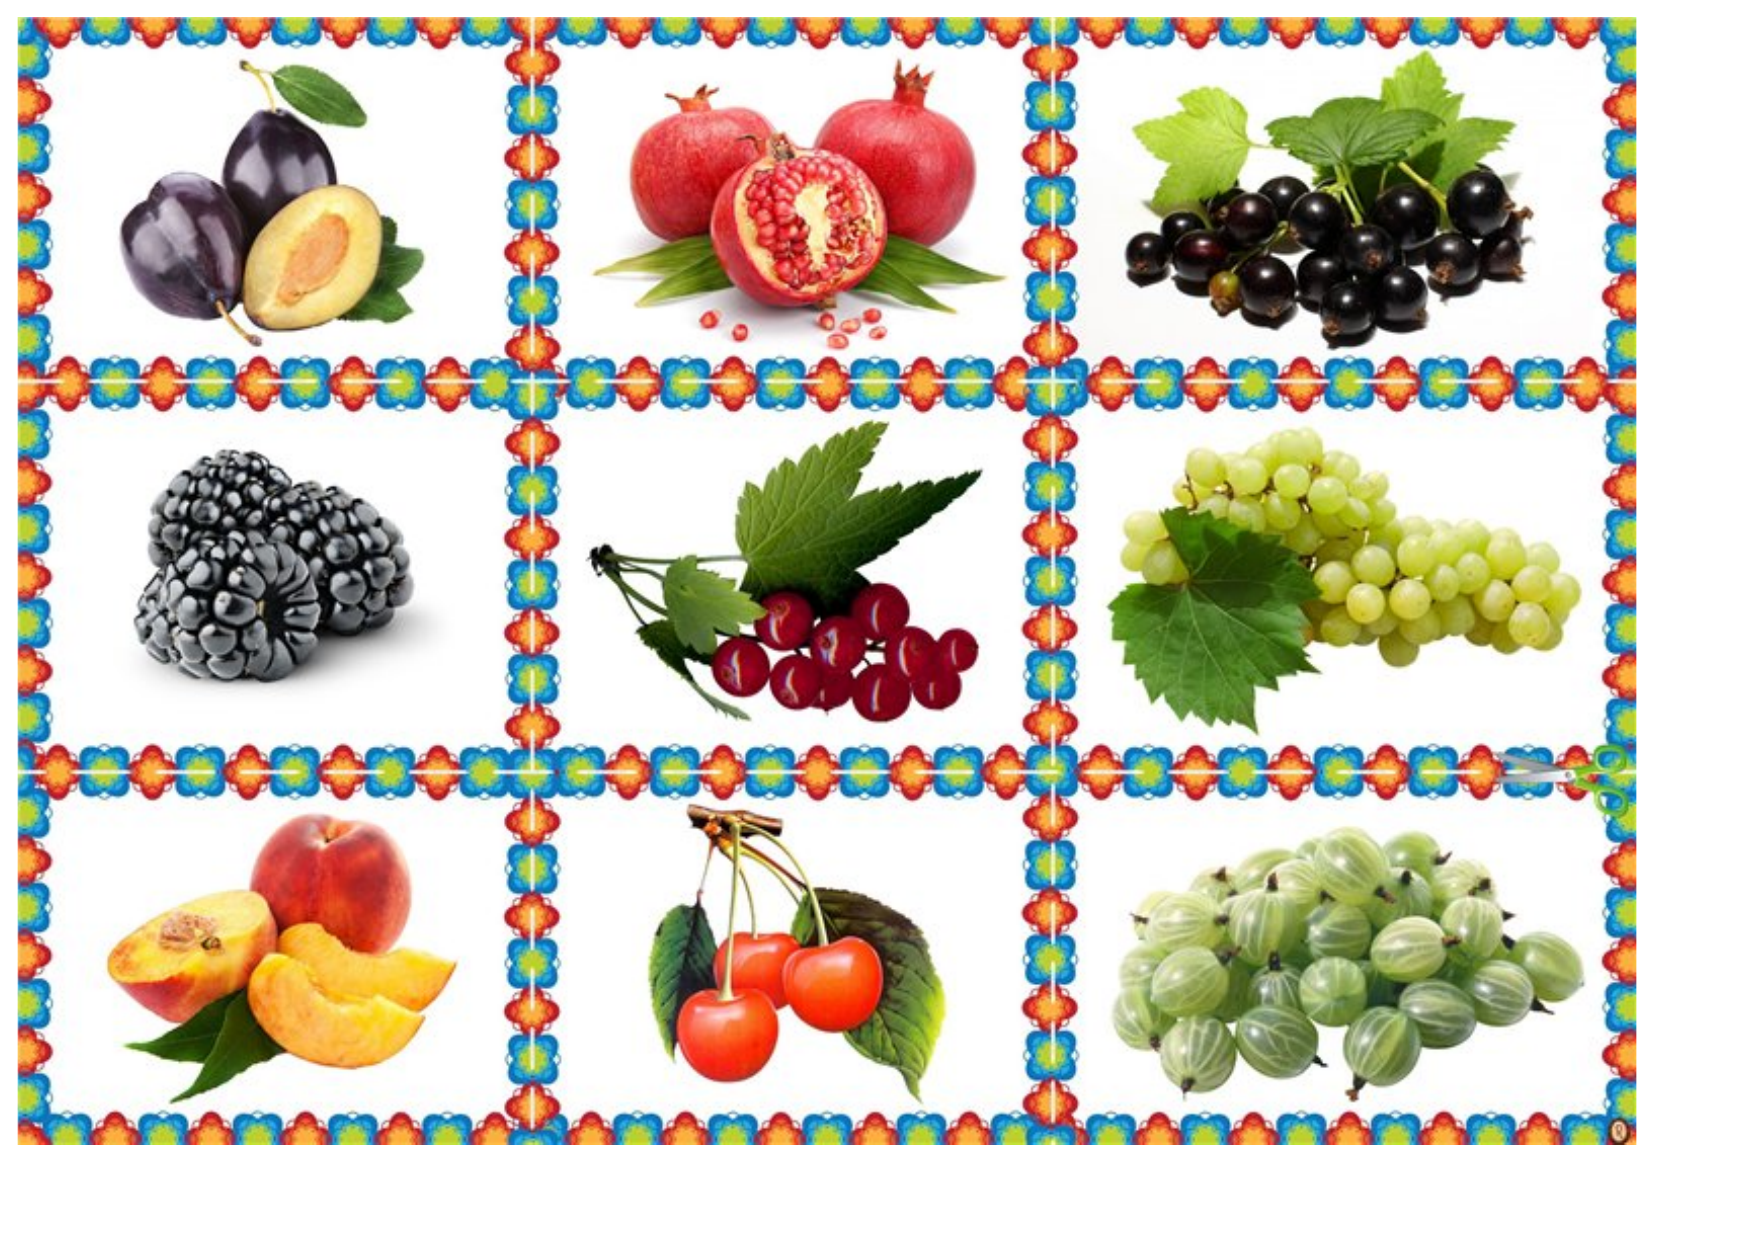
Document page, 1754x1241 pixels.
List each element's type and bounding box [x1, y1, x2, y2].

picture [17, 17, 1637, 1145]
